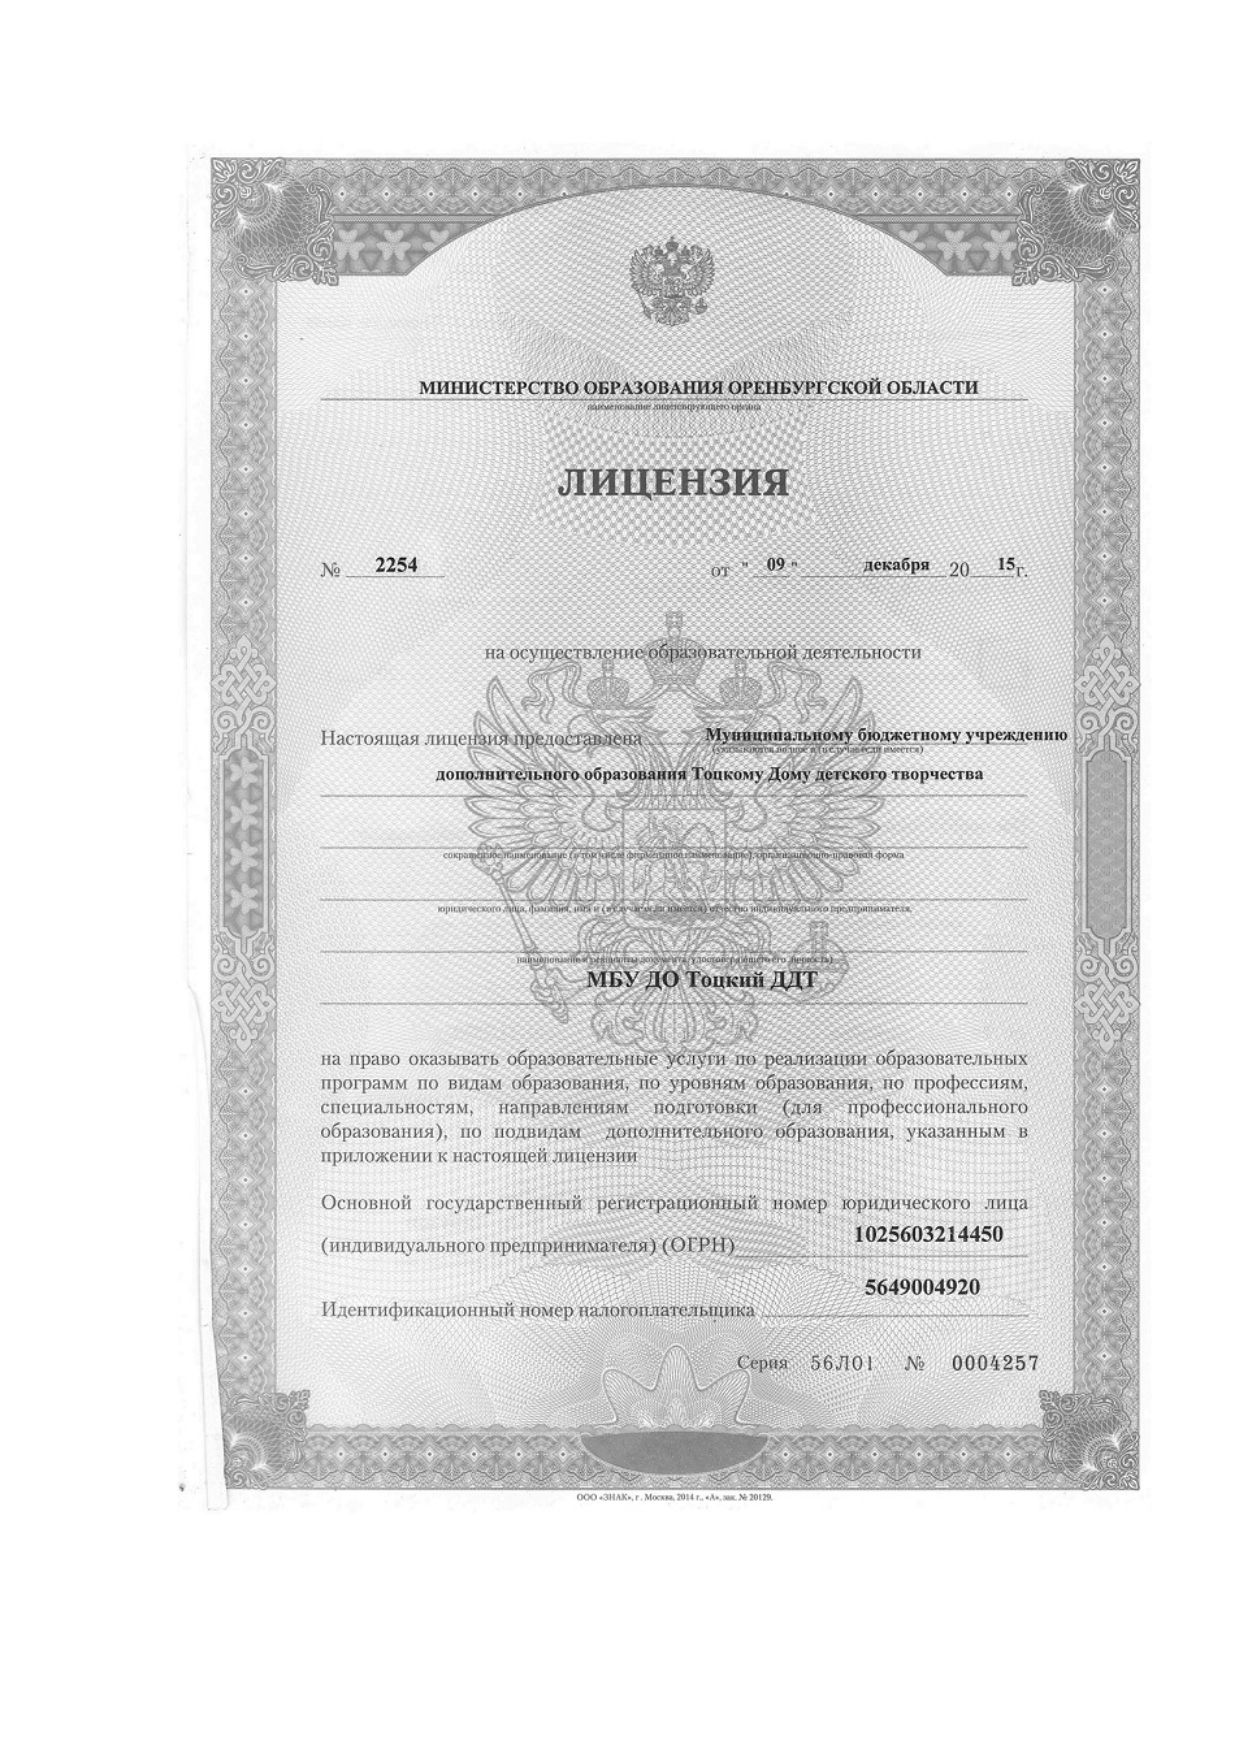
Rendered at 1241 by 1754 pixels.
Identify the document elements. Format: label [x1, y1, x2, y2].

picture [177, 138, 1152, 1515]
